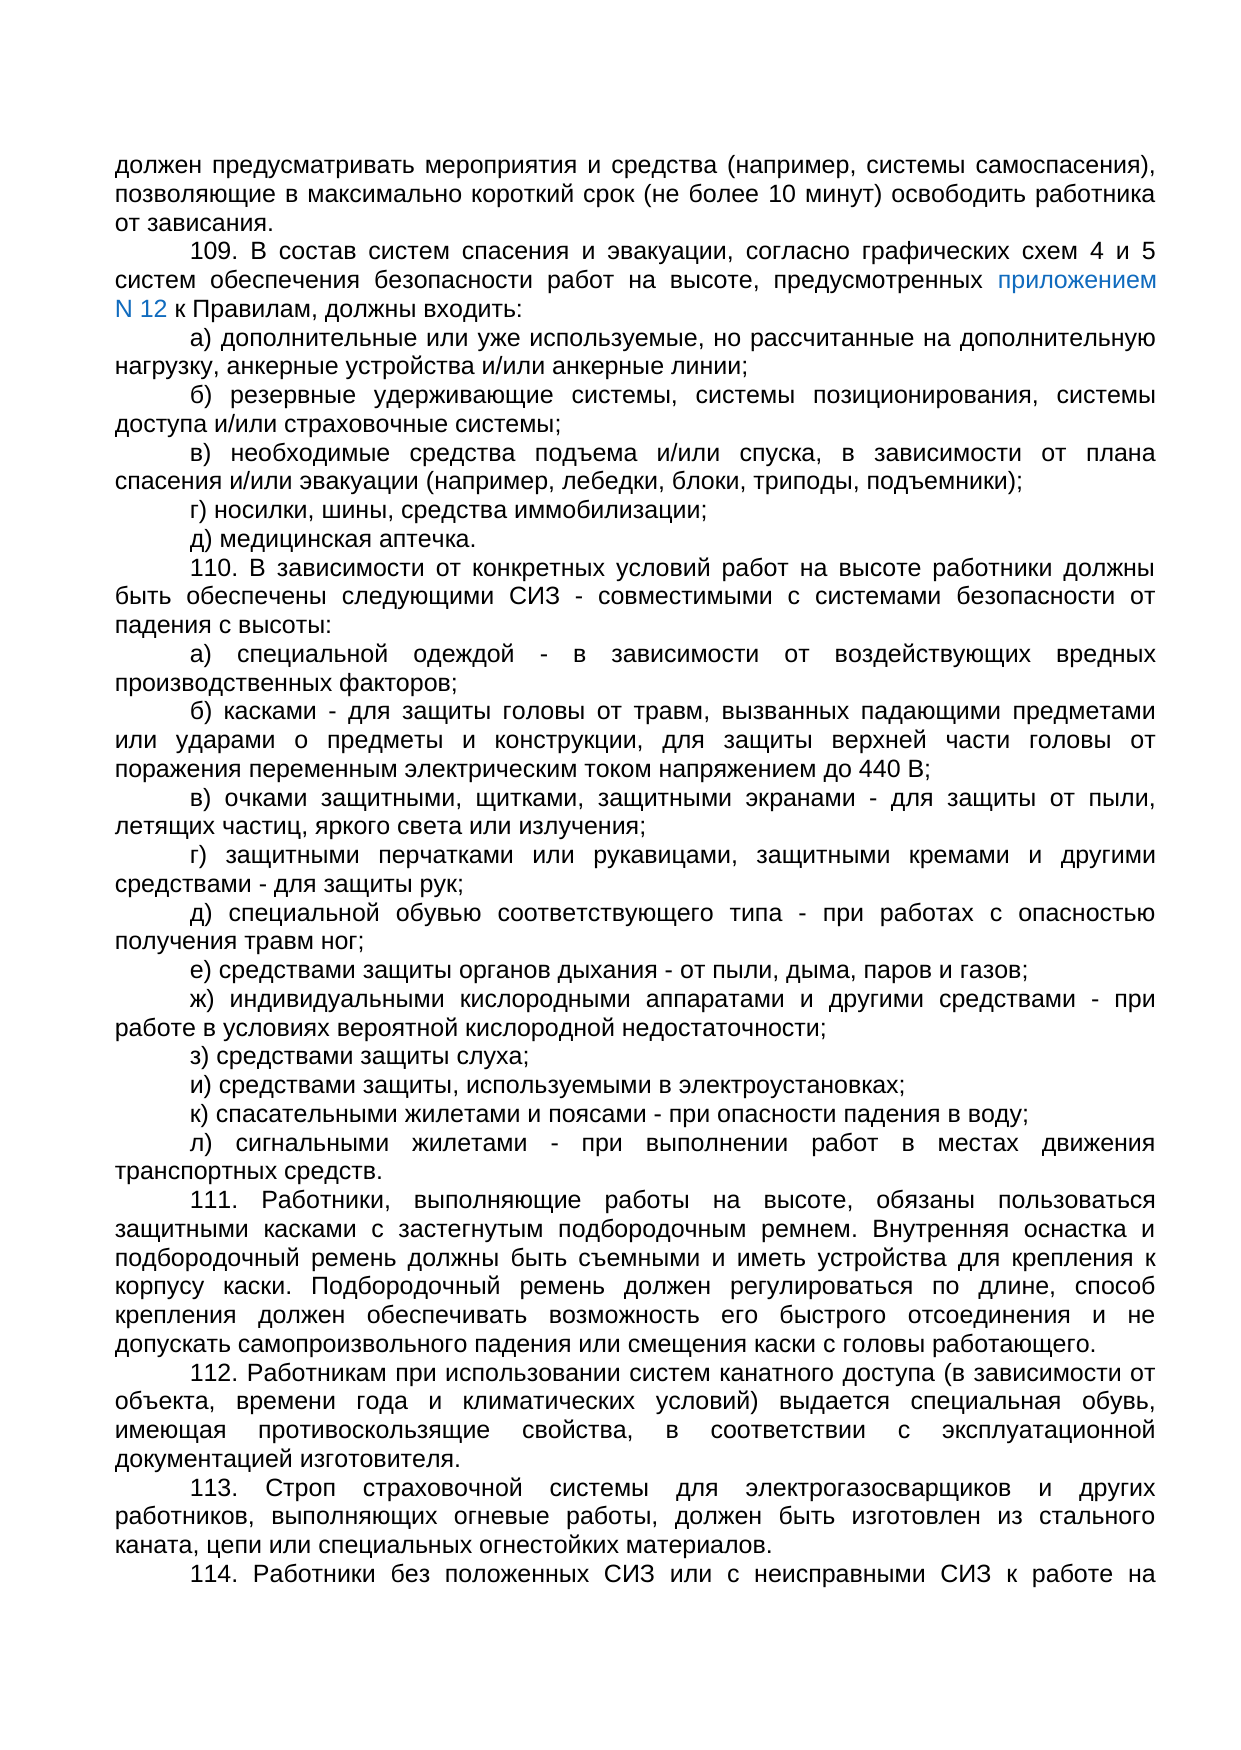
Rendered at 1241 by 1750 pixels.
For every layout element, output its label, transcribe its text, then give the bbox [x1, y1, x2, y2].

text 113. Строп страховочной системы для электрогазосварщиков и других работников, выполняющих огневые работы, должен быть изготовлен из стального каната, цепи или специальных огнестойких материалов. [114, 1472, 1157, 1559]
text а) дополнительные или уже используемые, но рассчитанные на дополнительную нагрузку, анкерные устройства и/или анкерные линии; [114, 322, 1157, 380]
text 112. Работникам при использовании систем канатного доступа (в зависимости от объекта, времени года и климатических условий) выдается специальная обувь, имеющая противоскользящие свойства, в соответствии с эксплуатационной документацией изготовителя. [114, 1357, 1157, 1472]
text и) средствами защиты, используемыми в электроустановках; [114, 1070, 1157, 1099]
text к) спасательными жилетами и поясами - при опасности падения в воду; [114, 1099, 1157, 1127]
text ж) индивидуальными кислородными аппаратами и другими средствами - при работе в условиях вероятной кислородной недостаточности; [114, 984, 1157, 1041]
text 110. В зависимости от конкретных условий работ на высоте работники должны быть обеспечены следующими СИЗ - совместимыми с системами безопасности от падения с высоты: [114, 552, 1157, 639]
text е) средствами защиты органов дыхания - от пыли, дыма, паров и газов; [114, 955, 1157, 984]
text д) специальной обувью соответствующего типа - при работах с опасностью получения травм ног; [114, 897, 1157, 955]
text в) очками защитными, щитками, защитными экранами - для защиты от пыли, летящих частиц, яркого света или излучения; [114, 782, 1157, 840]
text 111. Работники, выполняющие работы на высоте, обязаны пользоваться защитными касками с застегнутым подбородочным ремнем. Внутренняя оснастка и подбородочный ремень должны быть съемными и иметь устройства для крепления к корпусу каски. Подбородочный ремень должен регулироваться по длине, способ крепления должен обеспечивать возможность его быстрого отсоединения и не допускать самопроизвольного падения или смещения каски с головы работающего. [114, 1185, 1157, 1357]
text г) защитными перчатками или рукавицами, защитными кремами и другими средствами - для защиты рук; [114, 840, 1157, 897]
text 109. В состав систем спасения и эвакуации, согласно графических схем 4 и 5 систем обеспечения безопасности работ на высоте, предусмотренных приложением N 12 к Правилам, должны входить: [114, 236, 1157, 322]
text б) резервные удерживающие системы, системы позиционирования, системы доступа и/или страховочные системы; [114, 380, 1157, 437]
text а) специальной одеждой - в зависимости от воздействующих вредных производственных факторов; [114, 639, 1157, 696]
text з) средствами защиты слуха; [114, 1041, 1157, 1070]
text л) сигнальными жилетами - при выполнении работ в местах движения транспортных средств. [114, 1127, 1157, 1185]
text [114, 150, 1157, 236]
text г) носилки, шины, средства иммобилизации; [114, 495, 1157, 524]
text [114, 1559, 1157, 1587]
text в) необходимые средства подъема и/или спуска, в зависимости от плана спасения и/или эвакуации (например, лебедки, блоки, триподы, подъемники); [114, 437, 1157, 495]
text б) касками - для защиты головы от травм, вызванных падающими предметами или ударами о предметы и конструкции, для защиты верхней части головы от поражения переменным электрическим током напряжением до 440 В; [114, 696, 1157, 782]
text д) медицинская аптечка. [114, 524, 1157, 552]
